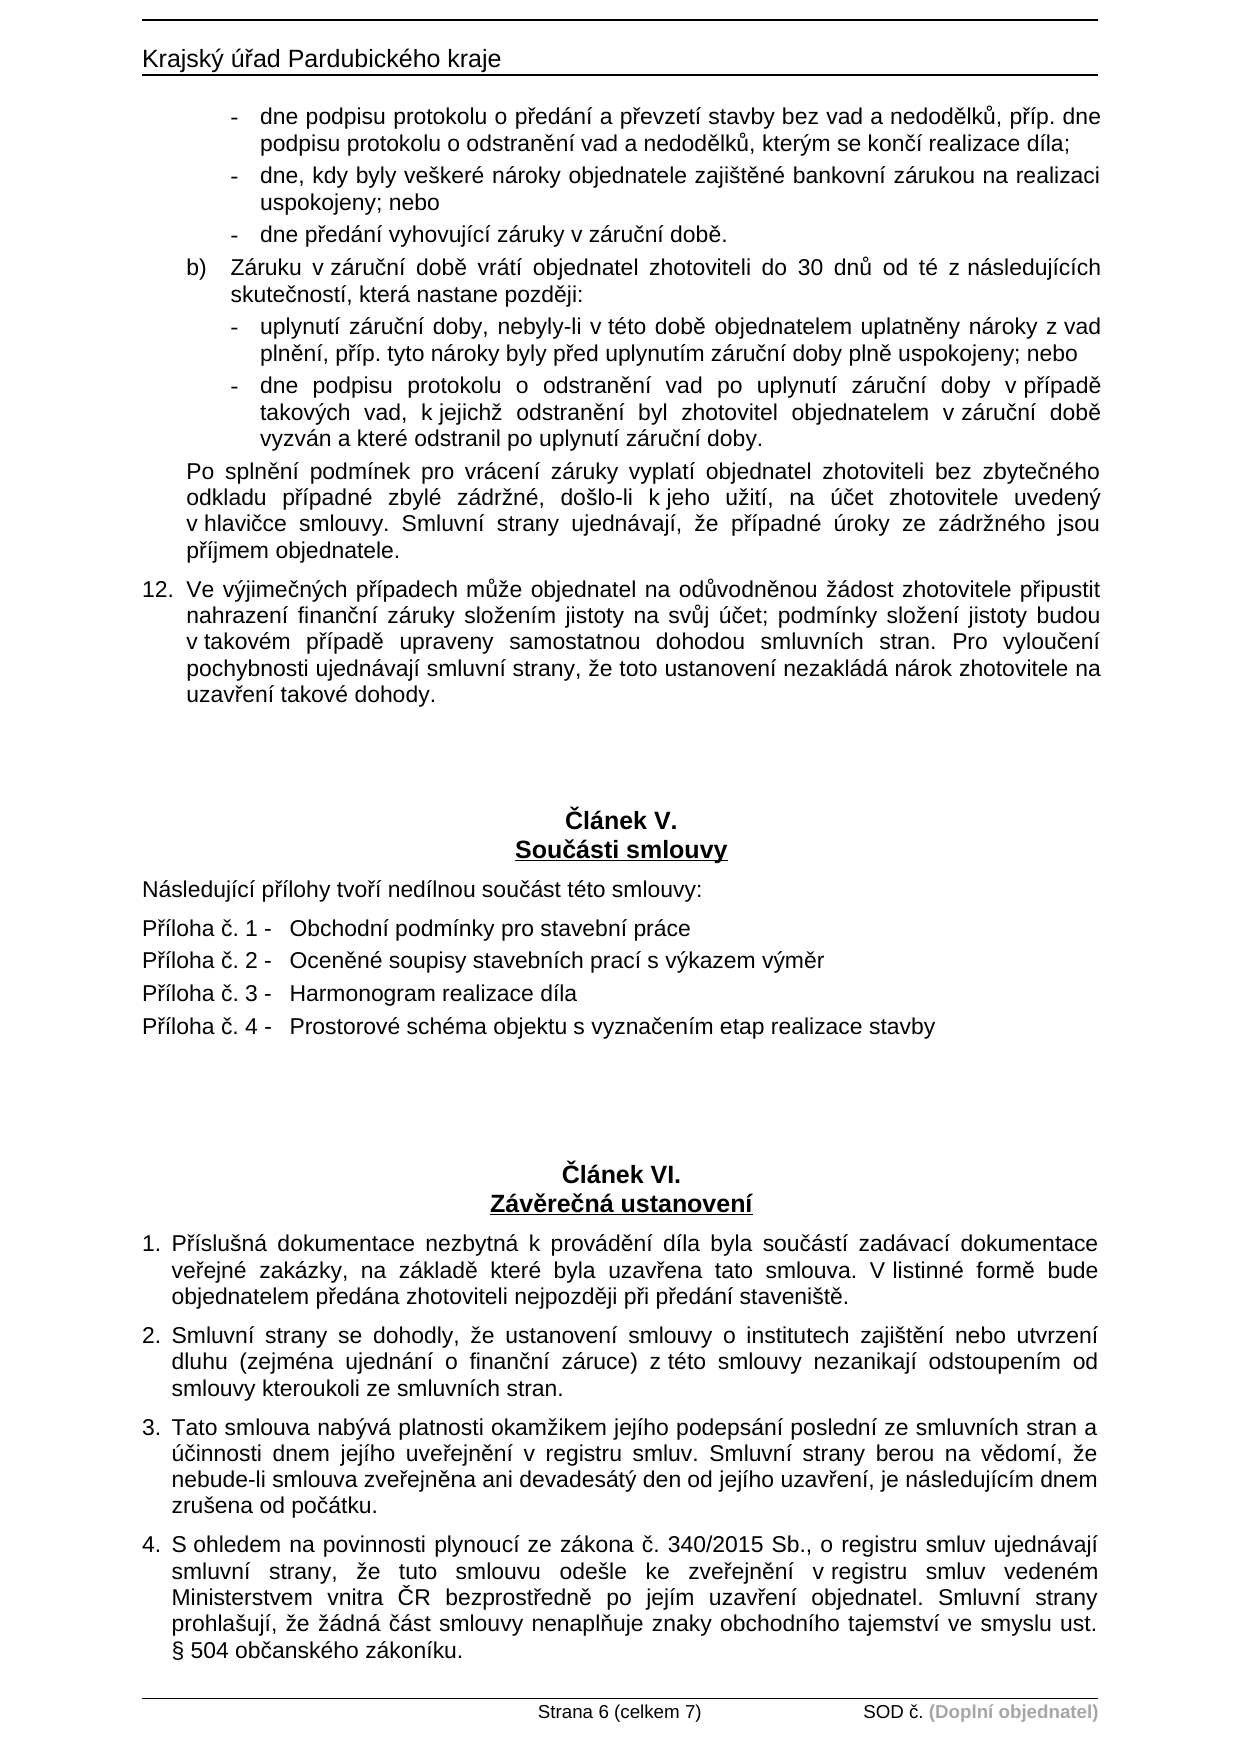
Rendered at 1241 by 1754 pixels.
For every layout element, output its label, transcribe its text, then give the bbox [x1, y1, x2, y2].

list S ohledem na povinnosti plynoucí ze zákona č. 340/2015 Sb., o registru smluv ujednávají smluvní strany, že tuto smlouvu odešle ke zveřejnění v registru smluv vedeném Ministerstvem vnitra ČR bezprostředně po jejím uzavření objednatel. Smluvní strany prohlašují, že žádná část smlouvy nenaplňuje znaky obchodního tajemství ve smyslu ust. § 504 občanského zákoníku. [142, 1531, 1098, 1663]
list Příslušná dokumentace nezbytná k provádění díla byla součástí zadávací dokumentace veřejné zakázky, na základě které byla uzavřena tato smlouva. V listinné formě bude objednatelem předána zhotoviteli nejpozději při předání staveniště. [142, 1230, 1098, 1309]
list dne, kdy byly veškeré nároky objednatele zajištěné bankovní zárukou na realizaci uspokojeny; nebo [230, 162, 1101, 215]
text Příloha č. 1 - Obchodní podmínky pro stavební práce [142, 915, 1101, 941]
text Příloha č. 3 - Harmonogram realizace díla [142, 980, 1101, 1006]
list Záruku v záruční době vrátí objednatel zhotoviteli do 30 dnů od té z následujících skutečností, která nastane později: [186, 254, 1101, 307]
text Příloha č. 2 - Oceněné soupisy stavebních prací s výkazem výměr [142, 947, 1101, 974]
text Po splnění podmínek pro vrácení záruky vyplatí objednatel zhotoviteli bez zbytečného odkladu případné zbylé zádržné, došlo-li k jeho užití, na účet zhotovitele uvedený v hlavičce smlouvy. Smluvní strany ujednávají, že případné úroky ze zádržného jsou příjmem objednatele. [186, 458, 1101, 563]
text Následující přílohy tvoří nedílnou součást této smlouvy: [142, 876, 1101, 902]
list dne podpisu protokolu o předání a převzetí stavby bez vad a nedodělků, příp. dne podpisu protokolu o odstranění vad a nedodělků, kterým se končí realizace díla; [230, 103, 1101, 156]
text Článek VI. [142, 1160, 1101, 1189]
text Součásti smlouvy [142, 835, 1101, 863]
text Článek V. [142, 806, 1101, 835]
list dne podpisu protokolu o odstranění vad po uplynutí záruční doby v případě takových vad, k jejichž odstranění byl zhotovitel objednatelem v záruční době vyzván a které odstranil po uplynutí záruční doby. [230, 372, 1101, 451]
list Ve výjimečných případech může objednatel na odůvodněnou žádost zhotovitele připustit nahrazení finanční záruky složením jistoty na svůj účet; podmínky složení jistoty budou v takovém případě upraveny samostatnou dohodou smluvních stran. Pro vyloučení pochybnosti ujednávají smluvní strany, že toto ustanovení nezakládá nárok zhotovitele na uzavření takové dohody. [142, 576, 1101, 707]
list Smluvní strany se dohodly, že ustanovení smlouvy o institutech zajištění nebo utvrzení dluhu (zejména ujednání o finanční záruce) z této smlouvy nezanikají odstoupením od smlouvy kteroukoli ze smluvních stran. [142, 1322, 1098, 1401]
list Tato smlouva nabývá platnosti okamžikem jejího podepsání poslední ze smluvních stran a účinnosti dnem jejího uveřejnění v registru smluv. Smluvní strany berou na vědomí, že nebude-li smlouva zveřejněna ani devadesátý den od jejího uzavření, je následujícím dnem zrušena od počátku. [142, 1413, 1098, 1519]
list dne předání vyhovující záruky v záruční době. [230, 221, 1101, 248]
list uplynutí záruční doby, nebyly-li v této době objednatelem uplatněny nároky z vad plnění, příp. tyto nároky byly před uplynutím záruční doby plně uspokojeny; nebo [230, 313, 1101, 366]
text Závěrečná ustanovení [142, 1189, 1101, 1218]
text Příloha č. 4 - Prostorové schéma objektu s vyznačením etap realizace stavby [142, 1013, 1101, 1039]
